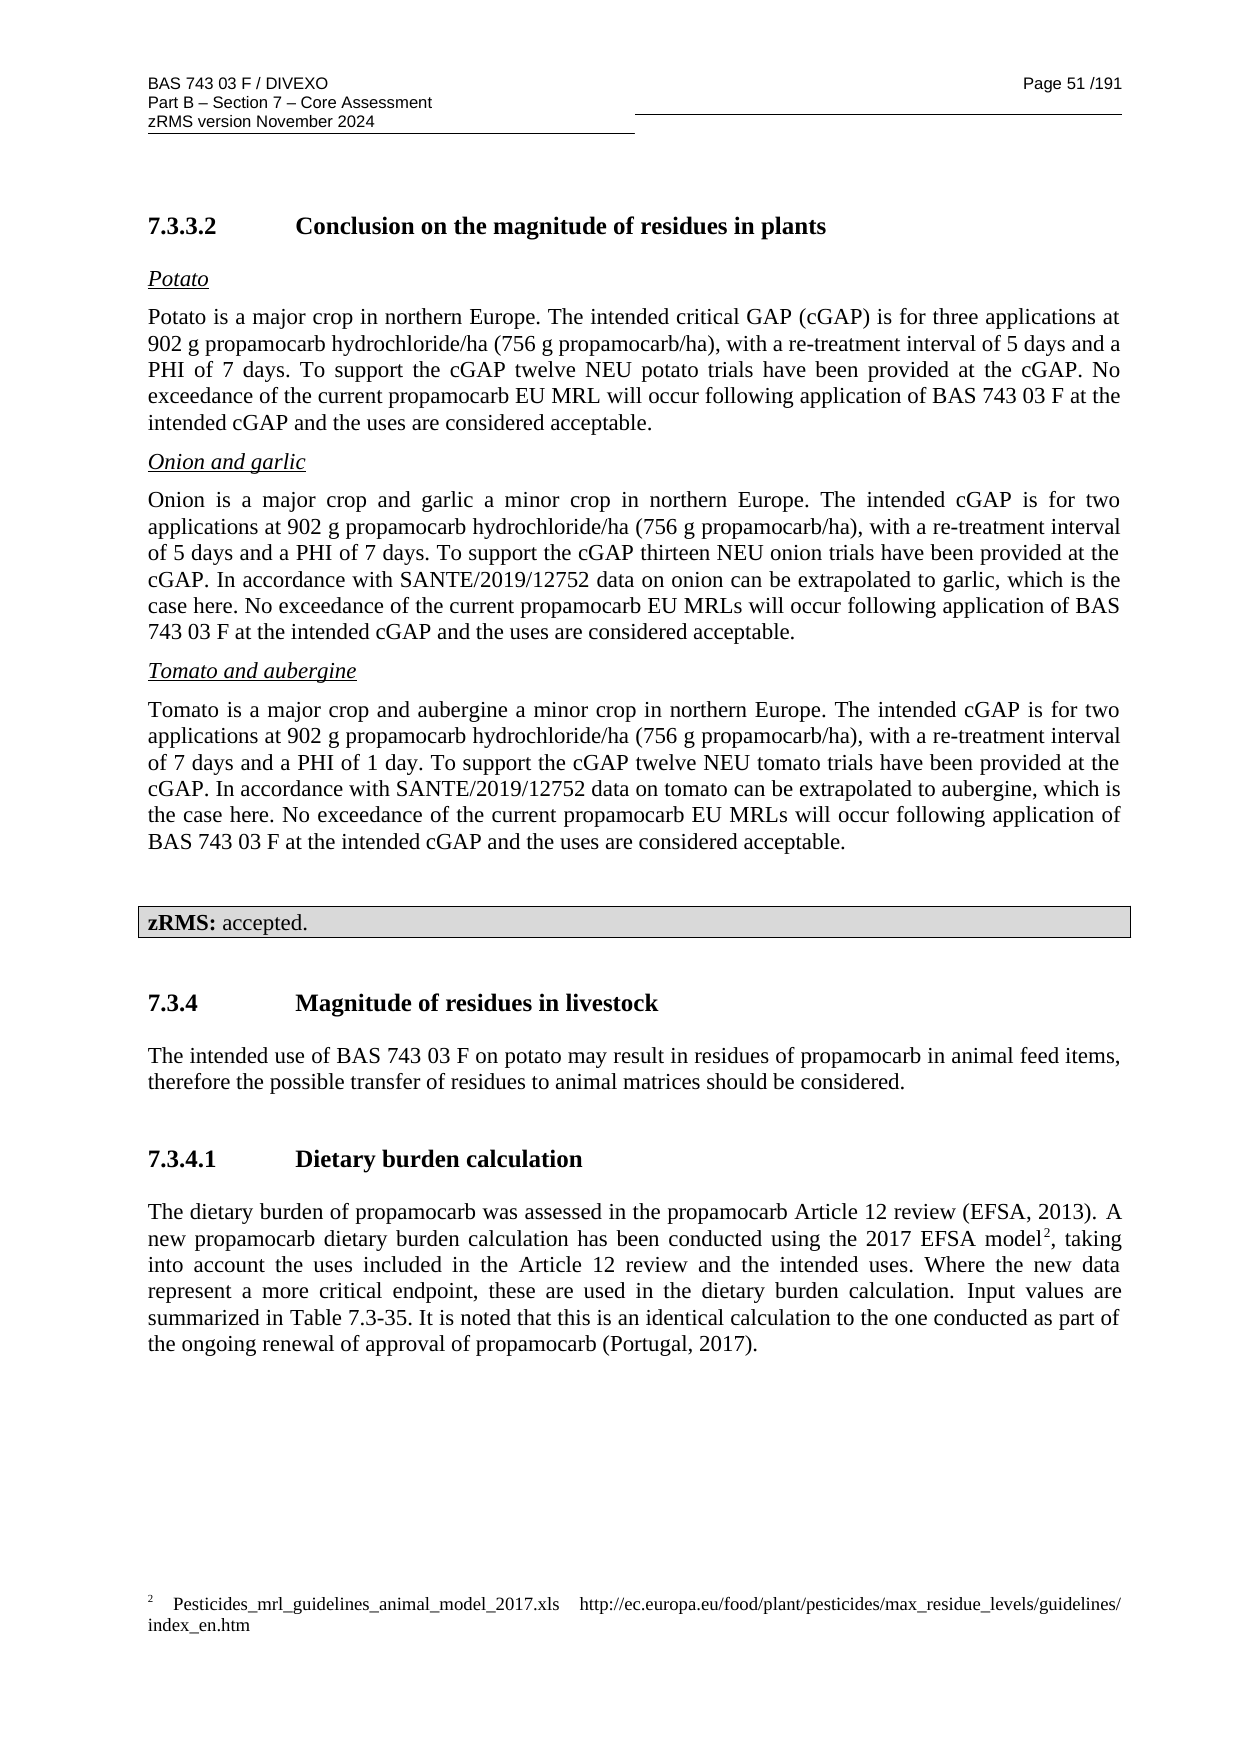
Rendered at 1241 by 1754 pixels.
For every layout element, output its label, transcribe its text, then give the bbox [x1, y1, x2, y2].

text zRMS: accepted. [139, 907, 1130, 937]
subtitle Magnitude of residues in livestock [148, 988, 1122, 1017]
text Onion is a major crop and garlic a minor crop in northern Europe. The intended cGAP is for two applications at 902 g propamocarb hydrochloride/ha (756 g propamocarb/ha), with a re-treatment interval of 5 days and a PHI of 7 days. To support the cGAP thirteen NEU onion trials have been provided at the cGAP. In accordance with SANTE/2019/12752 data on onion can be extrapolated to garlic, which is the case here. No exceedance of the current propamocarb EU MRLs will occur following application of BAS 743 03 F at the intended cGAP and the uses are considered acceptable. [148, 487, 1122, 645]
text Potato is a major crop in northern Europe. The intended critical GAP (cGAP) is for three applications at 902 g propamocarb hydrochloride/ha (756 g propamocarb/ha), with a re-treatment interval of 5 days and a PHI of 7 days. To support the cGAP twelve NEU potato trials have been provided at the cGAP. No exceedance of the current propamocarb EU MRL will occur following application of BAS 743 03 F at the intended cGAP and the uses are considered acceptable. [148, 303, 1122, 435]
subtitle Dietary burden calculation [148, 1144, 1122, 1173]
text Tomato is a major crop and aubergine a minor crop in northern Europe. The intended cGAP is for two applications at 902 g propamocarb hydrochloride/ha (756 g propamocarb/ha), with a re-treatment interval of 7 days and a PHI of 1 day. To support the cGAP twelve NEU tomato trials have been provided at the cGAP. In accordance with SANTE/2019/12752 data on tomato can be extrapolated to aubergine, which is the case here. No exceedance of the current propamocarb EU MRLs will occur following application of BAS 743 03 F at the intended cGAP and the uses are considered acceptable. [148, 696, 1122, 854]
text Onion and garlic [148, 448, 1122, 474]
text Potato [148, 264, 1122, 291]
subtitle Conclusion on the magnitude of residues in plants [148, 211, 1122, 239]
text The dietary burden of propamocarb was assessed in the propamocarb Article 12 review (EFSA, 2013). A new propamocarb dietary burden calculation has been conducted using the 2017 EFSA model, taking into account the uses included in the Article 12 review and the intended uses. Where the new data represent a more critical endpoint, these are used in the dietary burden calculation. Input values are summarized in Table 7.3-10. It is noted that this is an identical calculation to the one conducted as part of the ongoing renewal of approval of propamocarb (Portugal, 2017). [148, 1198, 1122, 1356]
text Tomato and aubergine [148, 657, 1122, 683]
text The intended use of BAS 743 03 F on potato may result in residues of propamocarb in animal feed items, therefore the possible transfer of residues to animal matrices should be considered. [148, 1042, 1122, 1094]
